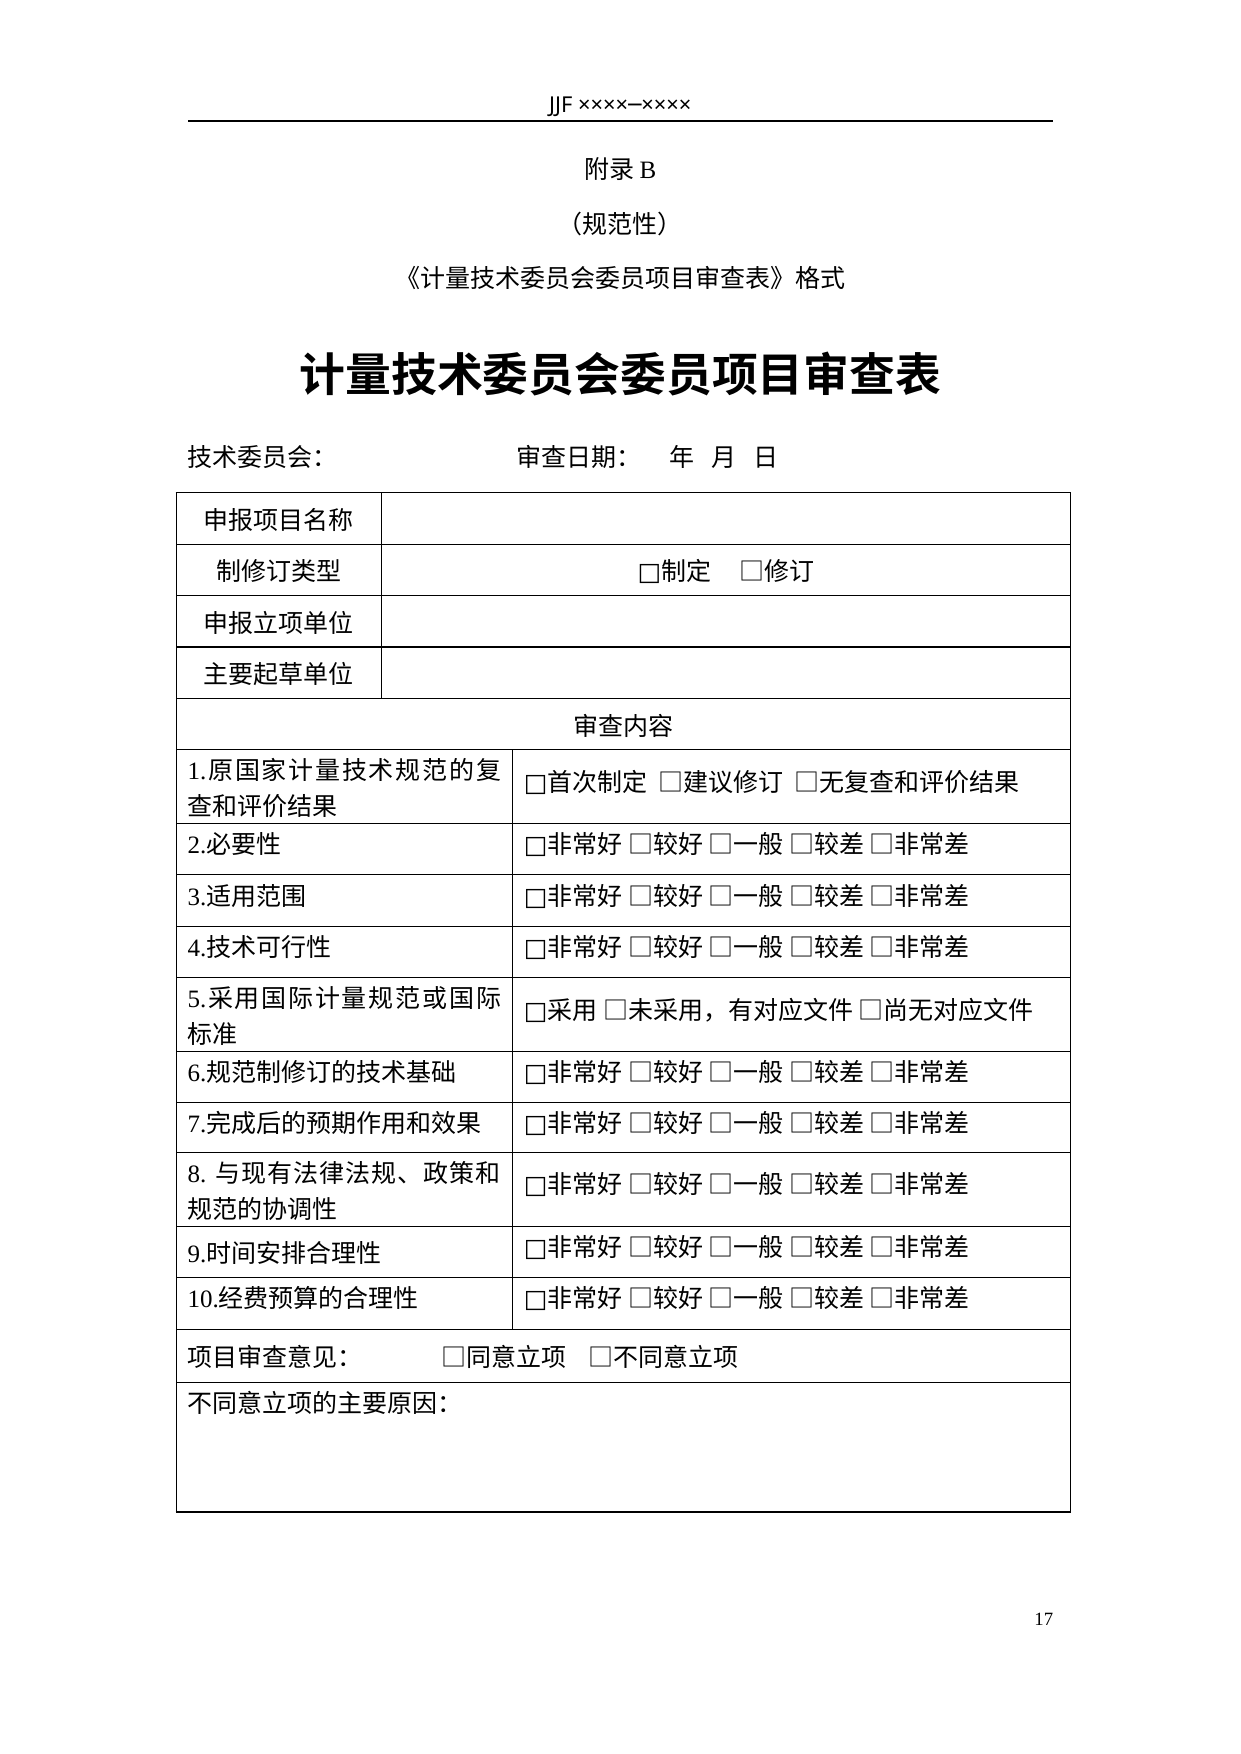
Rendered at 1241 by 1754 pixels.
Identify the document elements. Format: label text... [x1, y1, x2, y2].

table_cell 2.必要性 [177, 824, 512, 874]
table_header 申报项目名称 [177, 493, 381, 543]
table_cell □非常好 □较好 □一般 □较差 □非常差 [513, 875, 1070, 926]
table_cell □制定 □修订 [382, 545, 1070, 595]
table_cell □采用 □未采用，有对应文件 □尚无对应文件 [513, 978, 1070, 1051]
table_cell 6.规范制修订的技术基础 [177, 1052, 512, 1102]
table_cell 1.原国家计量技术规范的复查和评价结果 [177, 750, 512, 823]
table_cell □非常好 □较好 □一般 □较差 □非常差 [513, 824, 1070, 874]
table_cell 5.采用国际计量规范或国际标准 [177, 978, 512, 1051]
text 《计量技术委员会委员项目审查表》格式 [187, 259, 1053, 295]
table_header [382, 493, 1070, 543]
table_cell 不同意立项的主要原因： [177, 1383, 1070, 1511]
table_cell 3.适用范围 [177, 875, 512, 926]
table_cell 4.技术可行性 [177, 927, 512, 977]
table_cell □非常好 □较好 □一般 □较差 □非常差 [513, 1227, 1070, 1277]
table_cell 制修订类型 [177, 545, 381, 595]
text 附录B [187, 150, 1053, 186]
table_cell □非常好 □较好 □一般 □较差 □非常差 [513, 1153, 1070, 1226]
table_cell 10.经费预算的合理性 [177, 1278, 512, 1328]
table_cell [382, 648, 1070, 698]
table_cell 项目审查意见： □同意立项 □不同意立项 [177, 1330, 1070, 1382]
table_cell 7.完成后的预期作用和效果 [177, 1103, 512, 1152]
table_cell 申报立项单位 [177, 596, 381, 646]
table_cell □非常好 □较好 □一般 □较差 □非常差 [513, 927, 1070, 977]
text 计量技术委员会委员项目审查表 [187, 338, 1053, 404]
table_cell □非常好 □较好 □一般 □较差 □非常差 [513, 1103, 1070, 1152]
table_cell 审查内容 [177, 699, 1070, 749]
text 技术委员会： 审查日期： 年 月 日 [187, 438, 1053, 474]
text （规范性） [187, 204, 1053, 241]
table_cell □非常好 □较好 □一般 □较差 □非常差 [513, 1052, 1070, 1102]
table_cell 主要起草单位 [177, 648, 381, 698]
table_cell [382, 596, 1070, 646]
table_cell □首次制定 □建议修订 □无复查和评价结果 [513, 750, 1070, 823]
table_cell 8. 与现有法律法规、政策和规范的协调性 [177, 1153, 512, 1226]
table_cell 9.时间安排合理性 [177, 1227, 512, 1277]
table_cell □非常好 □较好 □一般 □较差 □非常差 [513, 1278, 1070, 1328]
